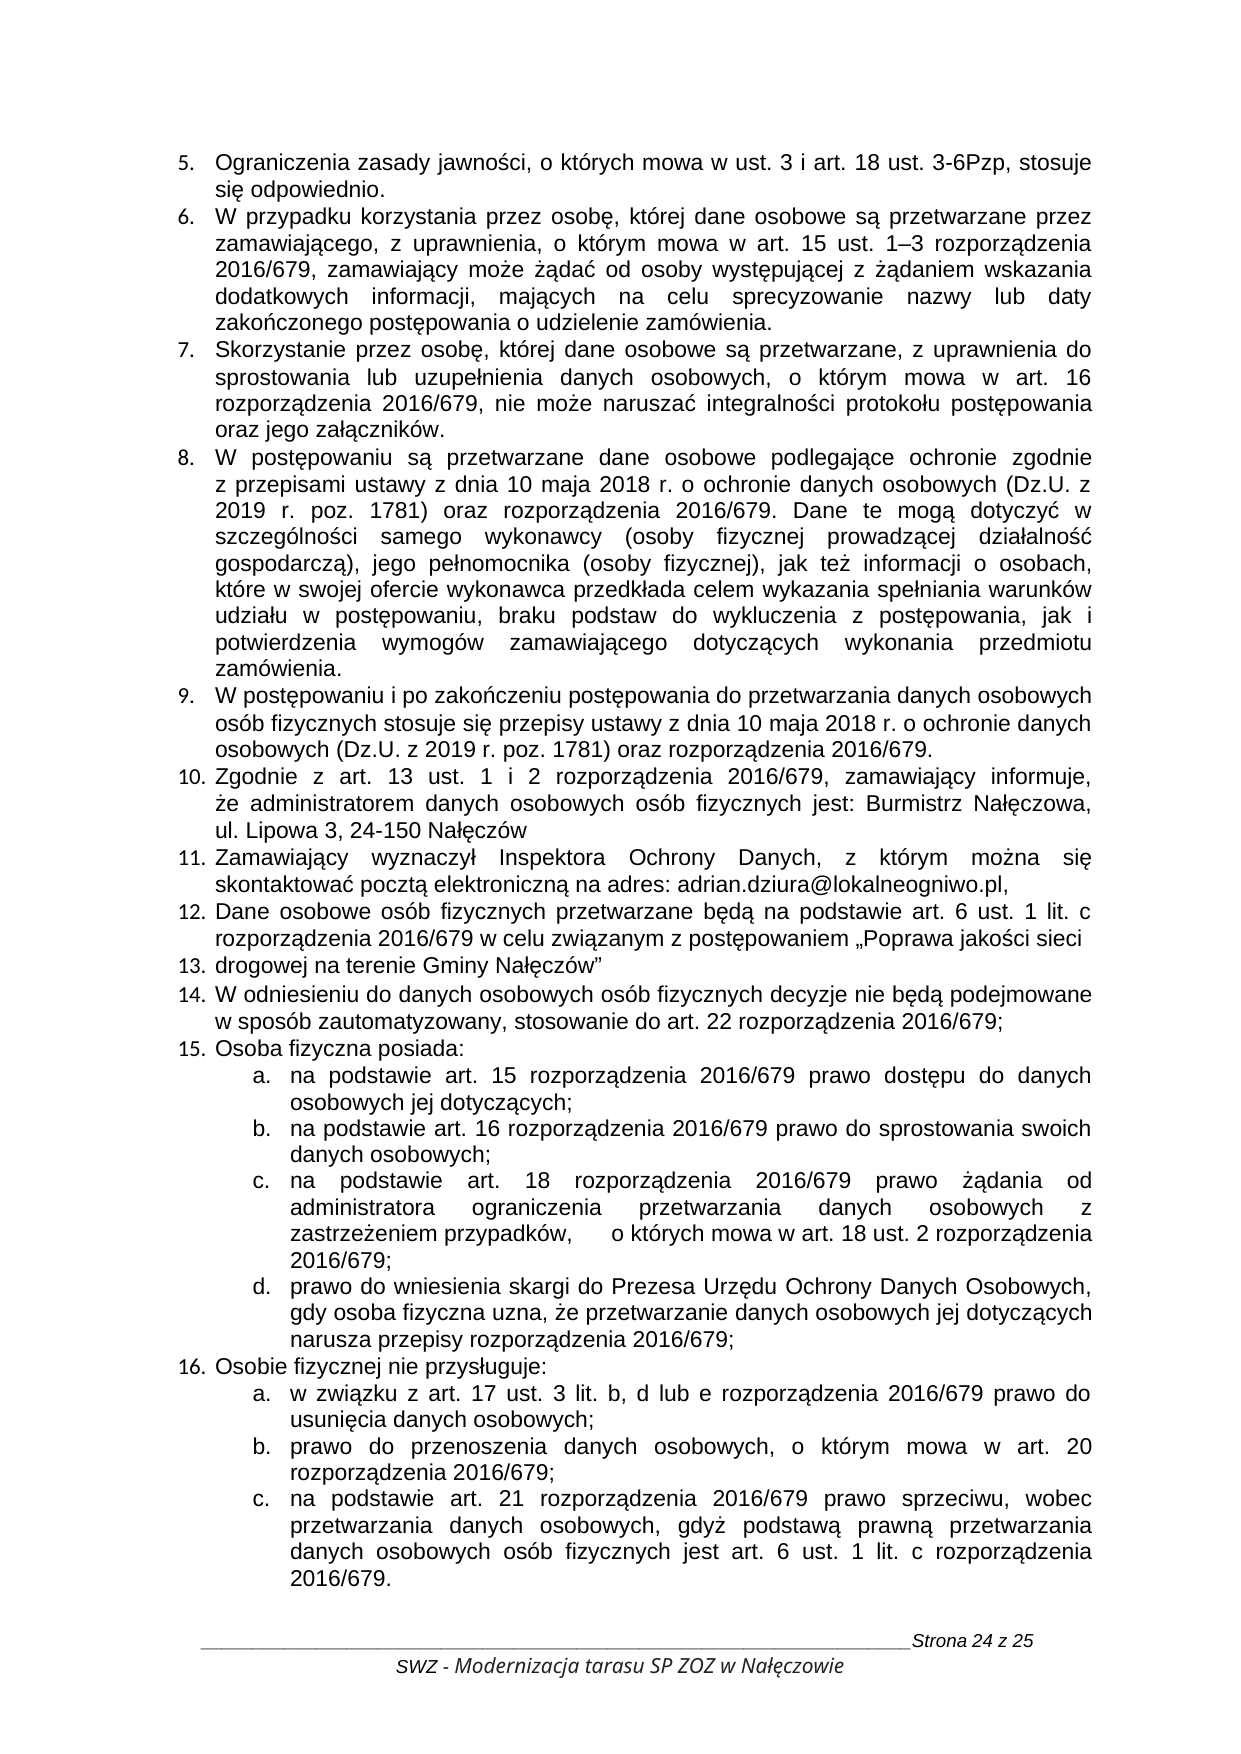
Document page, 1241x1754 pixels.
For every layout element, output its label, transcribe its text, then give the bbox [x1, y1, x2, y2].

list prawo do przenoszenia danych osobowych, o którym mowa w art. 20 rozporządzenia 2016/679; [252, 1433, 1092, 1485]
list W postępowaniu i po zakończeniu postępowania do przetwarzania danych osobowych osób fizycznych stosuje się przepisy ustawy z dnia 10 maja 2018 r. o ochronie danych osobowych (Dz.U. z 2019 r. poz. 1781) oraz rozporządzenia 2016/679. [177, 681, 1092, 762]
list W postępowaniu są przetwarzane dane osobowe podlegające ochronie zgodnie z przepisami ustawy z dnia 10 maja 2018 r. o ochronie danych osobowych (Dz.U. z 2019 r. poz. 1781) oraz rozporządzenia 2016/679. Dane te mogą dotyczyć w szczególności samego wykonawcy (osoby fizycznej prowadzącej działalność gospodarczą), jego pełnomocnika (osoby fizycznej), jak też informacji o osobach, które w swojej ofercie wykonawca przedkłada celem wykazania spełniania warunków udziału w postępowaniu, braku podstaw do wykluczenia z postępowania, jak i potwierdzenia wymogów zamawiającego dotyczących wykonania przedmiotu zamówienia. [177, 443, 1092, 681]
list prawo do wniesienia skargi do Prezesa Urzędu Ochrony Danych Osobowych, gdy osoba fizyczna uzna, że przetwarzanie danych osobowych jej dotyczących narusza przepisy rozporządzenia 2016/679; [252, 1273, 1092, 1352]
list na podstawie art. 18 rozporządzenia 2016/679 prawo żądania od administratora ograniczenia przetwarzania danych osobowych z zastrzeżeniem przypadków, o których mowa w art. 18 ust. 2 rozporządzenia 2016/679; [252, 1167, 1092, 1273]
list Zamawiający wyznaczył Inspektora Ochrony Danych, z którym można się skontaktować pocztą elektroniczną na adres: adrian.dziura@lokalneogniwo.pl, [177, 843, 1092, 897]
list Osoba fizyczna posiada: [177, 1034, 1092, 1062]
list W przypadku korzystania przez osobę, której dane osobowe są przetwarzane przez zamawiającego, z uprawnienia, o którym mowa w art. 15 ust. 1–3 rozporządzenia 2016/679, zamawiający może żądać od osoby występującej z żądaniem wskazania dodatkowych informacji, mających na celu sprecyzowanie nazwy lub daty zakończonego postępowania o udzielenie zamówienia. [177, 202, 1092, 336]
list na podstawie art. 15 rozporządzenia 2016/679 prawo dostępu do danych osobowych jej dotyczących; [252, 1062, 1092, 1115]
list na podstawie art. 21 rozporządzenia 2016/679 prawo sprzeciwu, wobec przetwarzania danych osobowych, gdyż podstawą prawną przetwarzania danych osobowych osób fizycznych jest art. 6 ust. 1 lit. c rozporządzenia 2016/679. [252, 1485, 1092, 1591]
list na podstawie art. 16 rozporządzenia 2016/679 prawo do sprostowania swoich danych osobowych; [252, 1115, 1092, 1167]
list Skorzystanie przez osobę, której dane osobowe są przetwarzane, z uprawnienia do sprostowania lub uzupełnienia danych osobowych, o którym mowa w art. 16 rozporządzenia 2016/679, nie może naruszać integralności protokołu postępowania oraz jego załączników. [177, 336, 1092, 443]
list Zgodnie z art. 13 ust. 1 i 2 rozporządzenia 2016/679, zamawiający informuje, że administratorem danych osobowych osób fizycznych jest: Burmistrz Nałęczowa, ul. Lipowa 3, 24-150 Nałęczów [177, 762, 1092, 843]
list w związku z art. 17 ust. 3 lit. b, d lub e rozporządzenia 2016/679 prawo do usunięcia danych osobowych; [252, 1380, 1092, 1433]
list drogowej na terenie Gminy Nałęczów” [177, 952, 1092, 980]
list Osobie fizycznej nie przysługuje: [177, 1352, 1092, 1380]
list Dane osobowe osób fizycznych przetwarzane będą na podstawie art. 6 ust. 1 lit. c rozporządzenia 2016/679 w celu związanym z postępowaniem „Poprawa jakości sieci [177, 897, 1092, 952]
list W odniesieniu do danych osobowych osób fizycznych decyzje nie będą podejmowane w sposób zautomatyzowany, stosowanie do art. 22 rozporządzenia 2016/679; [177, 980, 1092, 1034]
list Ograniczenia zasady jawności, o których mowa w ust. 3 i art. 18 ust. 3-6Pzp, stosuje się odpowiednio. [177, 148, 1092, 202]
